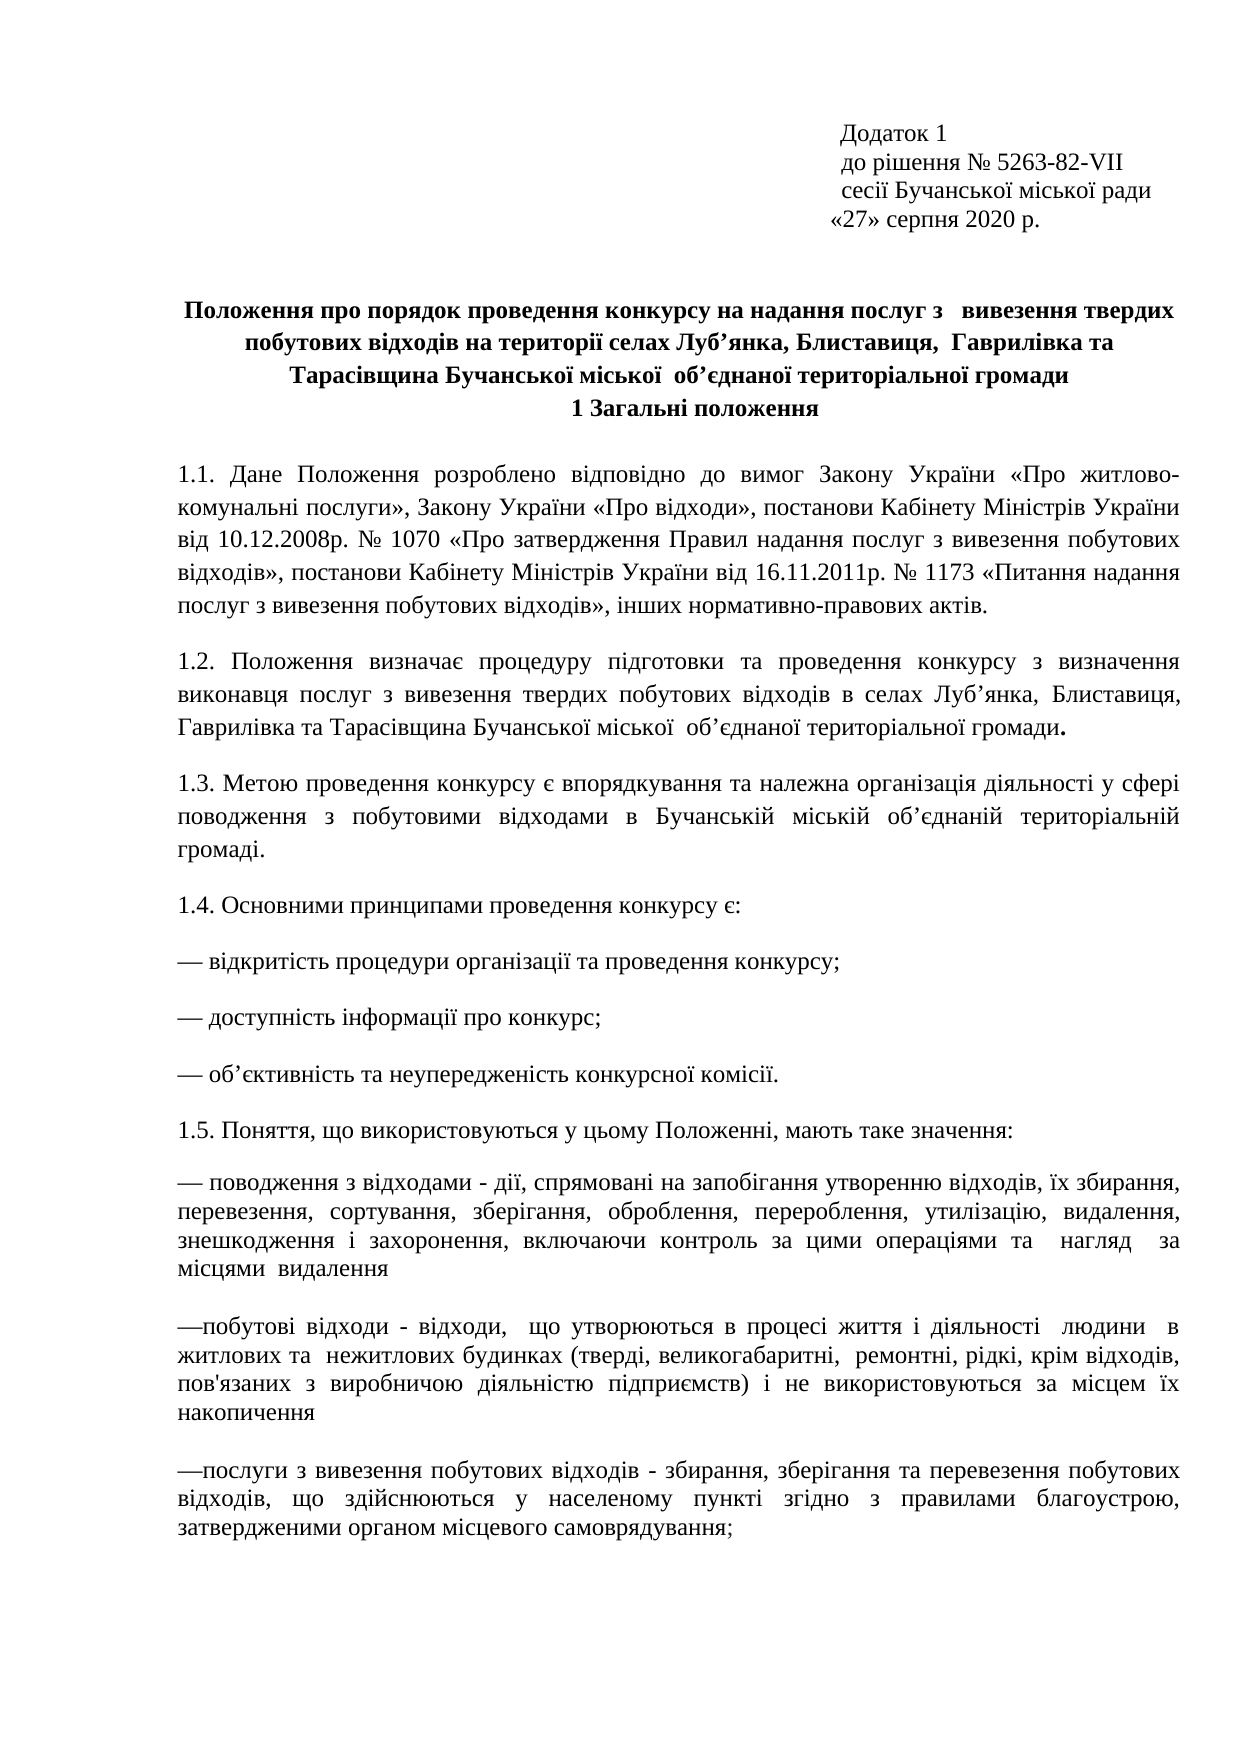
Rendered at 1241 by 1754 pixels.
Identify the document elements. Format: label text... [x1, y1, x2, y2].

text Положення про порядок проведення конкурсу на надання послуг з вивезення твердих побутових відходів на території селах Луб’янка, Блиставиця, Гаврилівка та Тарасівщина Бучанської міської об’єднаної територіальної громади [177, 291, 1181, 389]
text —побутові відходи - відходи, що утворюються в процесі життя і діяльності людини в житлових та нежитлових будинках (тверді, великогабаритні, ремонтні, рідкі, крім відходів, пов'язаних з виробничою діяльністю підприємств) і не використовуються за місцем їх накопичення [177, 1311, 1181, 1426]
text 1.2. Положення визначає процедуру підготовки та проведення конкурсу з визначення виконавця послуг з вивезення твердих побутових відходів в селах Луб’янка, Блиставиця, Гаврилівка та Тарасівщина Бучанської міської об’єднаної територіальної громади. [177, 642, 1181, 741]
text —послуги з вивезення побутових відходів - збирання, зберігання та перевезення побутових відходів, що здійснюються у населеному пункті згідно з правилами благоустрою, затвердженими органом місцевого самоврядування; [177, 1455, 1181, 1541]
text 1.1. Дане Положення розроблено відповідно до вимог Закону України «Про житлово-комунальні послуги», Закону України «Про відходи», постанови Кабінету Міністрів України від 10.12.2008р. № 1070 «Про затвердження Правил надання послуг з вивезення побутових відходів», постанови Кабінету Міністрів України від 16.11.2011р. № 1173 «Питання надання послуг з вивезення побутових відходів», інших нормативно-правових актів. [177, 455, 1181, 619]
subtitle до рішення № 5263-82-VII [177, 147, 1181, 176]
text Додаток 1 [177, 118, 1181, 147]
text — доступність інформації про конкурс; [177, 998, 1181, 1031]
text — відкритість процедури організації та проведення конкурсу; [177, 942, 1181, 975]
text — об’єктивність та неупередженість конкурсної комісії. [177, 1055, 1181, 1087]
text 1 Загальні положення [208, 389, 1181, 422]
text 1.3. Метою проведення конкурсу є впорядкування та належна організація діяльності у сфері поводження з побутовими відходами в Бучанській міській об’єднаній територіальній громаді. [177, 764, 1181, 862]
text 1.5. Поняття, що використовуються у цьому Положенні, мають таке значення: [177, 1111, 1181, 1144]
text — поводження з відходами - дії, спрямовані на запобігання утворенню відходів, їх збирання, перевезення, сортування, зберігання, оброблення, перероблення, утилізацію, видалення, знешкодження і захоронення, включаючи контроль за цими операціями та нагляд за місцями видалення [177, 1167, 1181, 1282]
subtitle «27» серпня 2020 р. [177, 204, 1181, 233]
text 1.4. Основними принципами проведення конкурсу є: [177, 886, 1181, 919]
subtitle сесії Бучанської міської ради [177, 176, 1181, 204]
